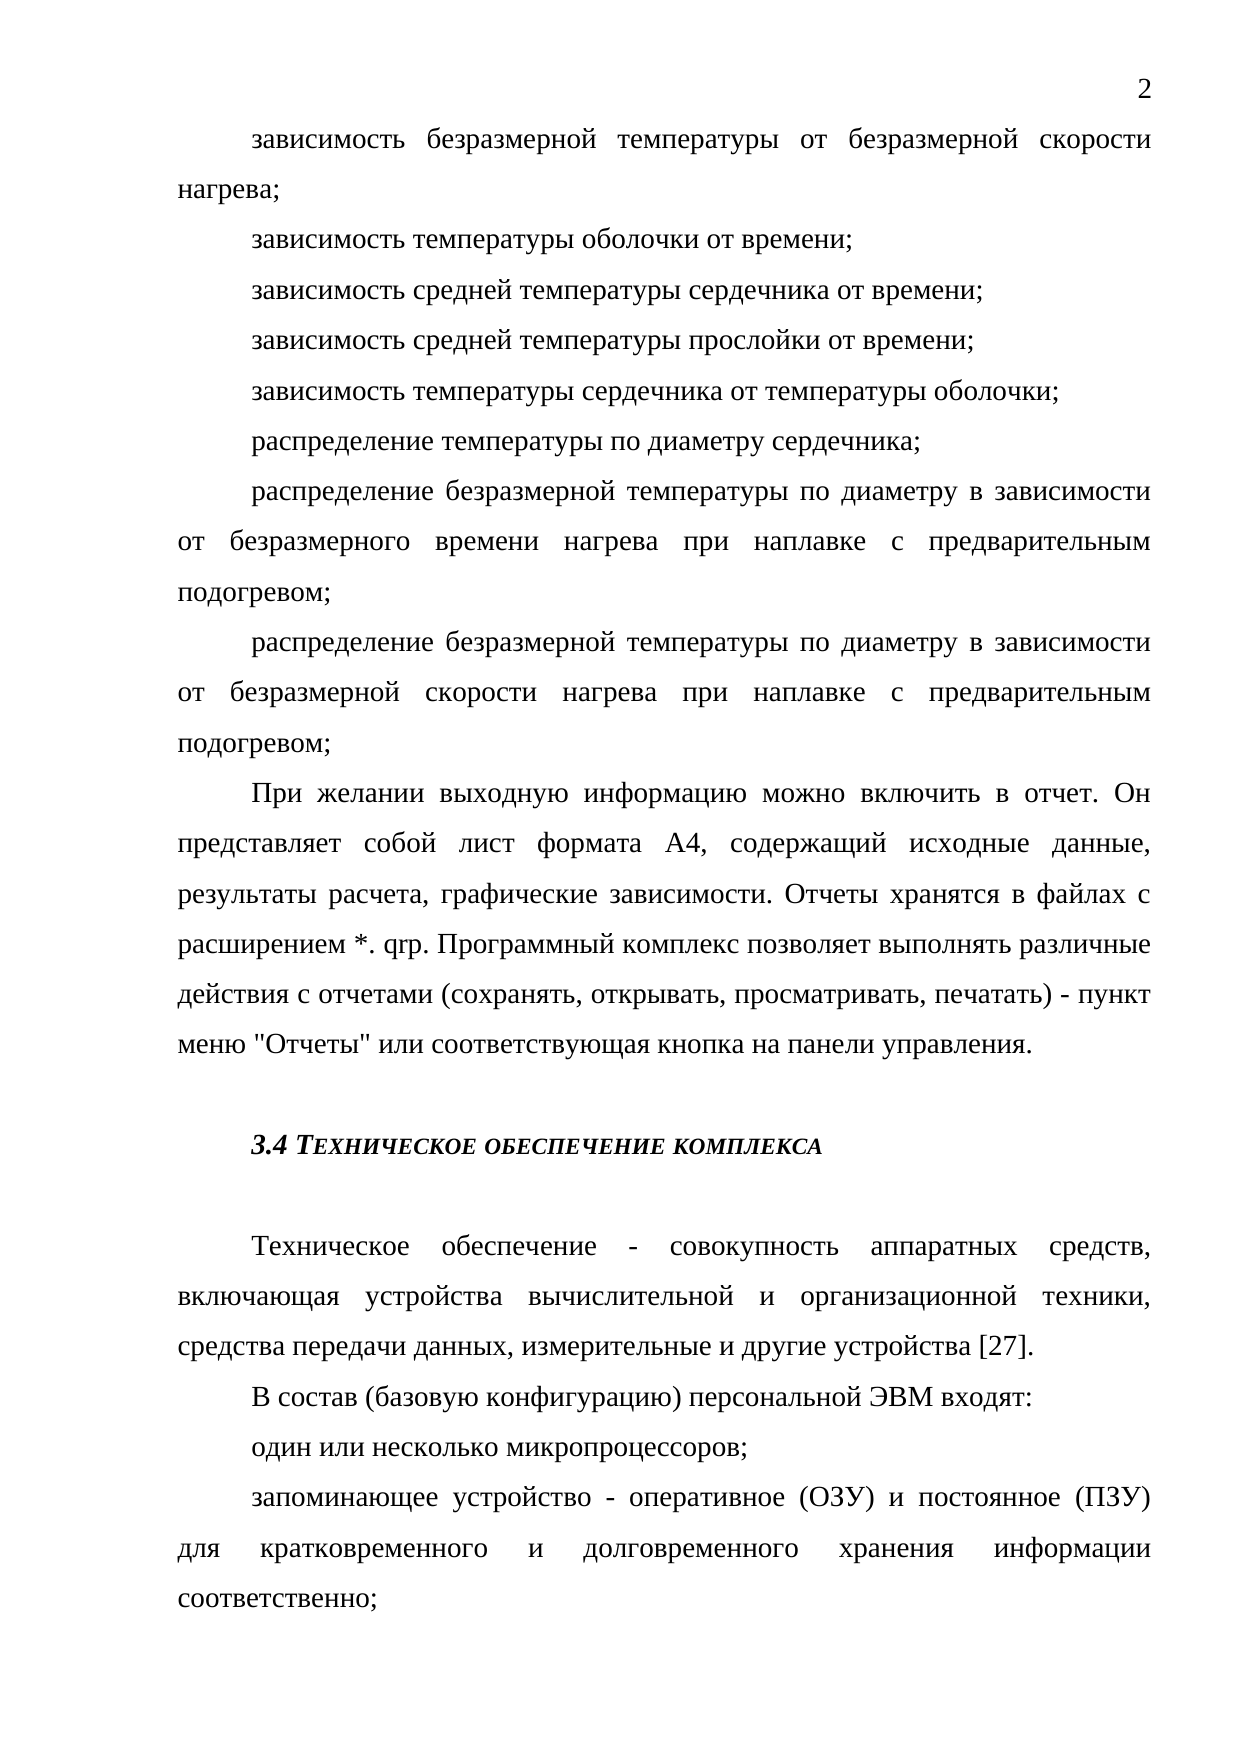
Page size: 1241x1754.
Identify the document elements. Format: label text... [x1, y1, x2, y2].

text зависимость температуры сердечника от температуры оболочки; [177, 373, 1152, 406]
text зависимость температуры оболочки от времени; [177, 222, 1152, 255]
text зависимость безразмерной температуры от безразмерной скорости нагрева; [177, 121, 1152, 205]
text Техническое обеспечение - совокупность аппаратных средств, включающая устройства вычислительной и организационной техники, средства передачи данных, измерительные и другие устройства [27]. [177, 1228, 1152, 1362]
text распределение безразмерной температуры по диаметру в зависимости от безразмерной скорости нагрева при наплавке с предварительным подогревом; [177, 624, 1152, 758]
text зависимость средней температуры прослойки от времени; [177, 322, 1152, 356]
text зависимость средней температуры сердечника от времени; [177, 272, 1152, 306]
text распределение температуры по диаметру сердечника; [177, 423, 1152, 456]
text распределение безразмерной температуры по диаметру в зависимости от безразмерного времени нагрева при наплавке с предварительным подогревом; [177, 473, 1152, 607]
subtitle 3.4 Техническое обеспечение комплекса [177, 1127, 1152, 1161]
text При желании выходную информацию можно включить в отчет. Он представляет собой лист формата А4, содержащий исходные данные, результаты расчета, графические зависимости. Отчеты хранятся в файлах с расширением *. qrp. Программный комплекс позволяет выполнять различные действия с отчетами (сохранять, открывать, просматривать, печатать) - пункт меню "Отчеты" или соответствующая кнопка на панели управления. [177, 775, 1152, 1060]
text В состав (базовую конфигурацию) персональной ЭВМ входят: [177, 1379, 1152, 1412]
text один или несколько микропроцессоров; [177, 1429, 1152, 1463]
text запоминающее устройство - оперативное (ОЗУ) и постоянное (ПЗУ) для кратковременного и долговременного хранения информации соответственно; [177, 1479, 1152, 1614]
